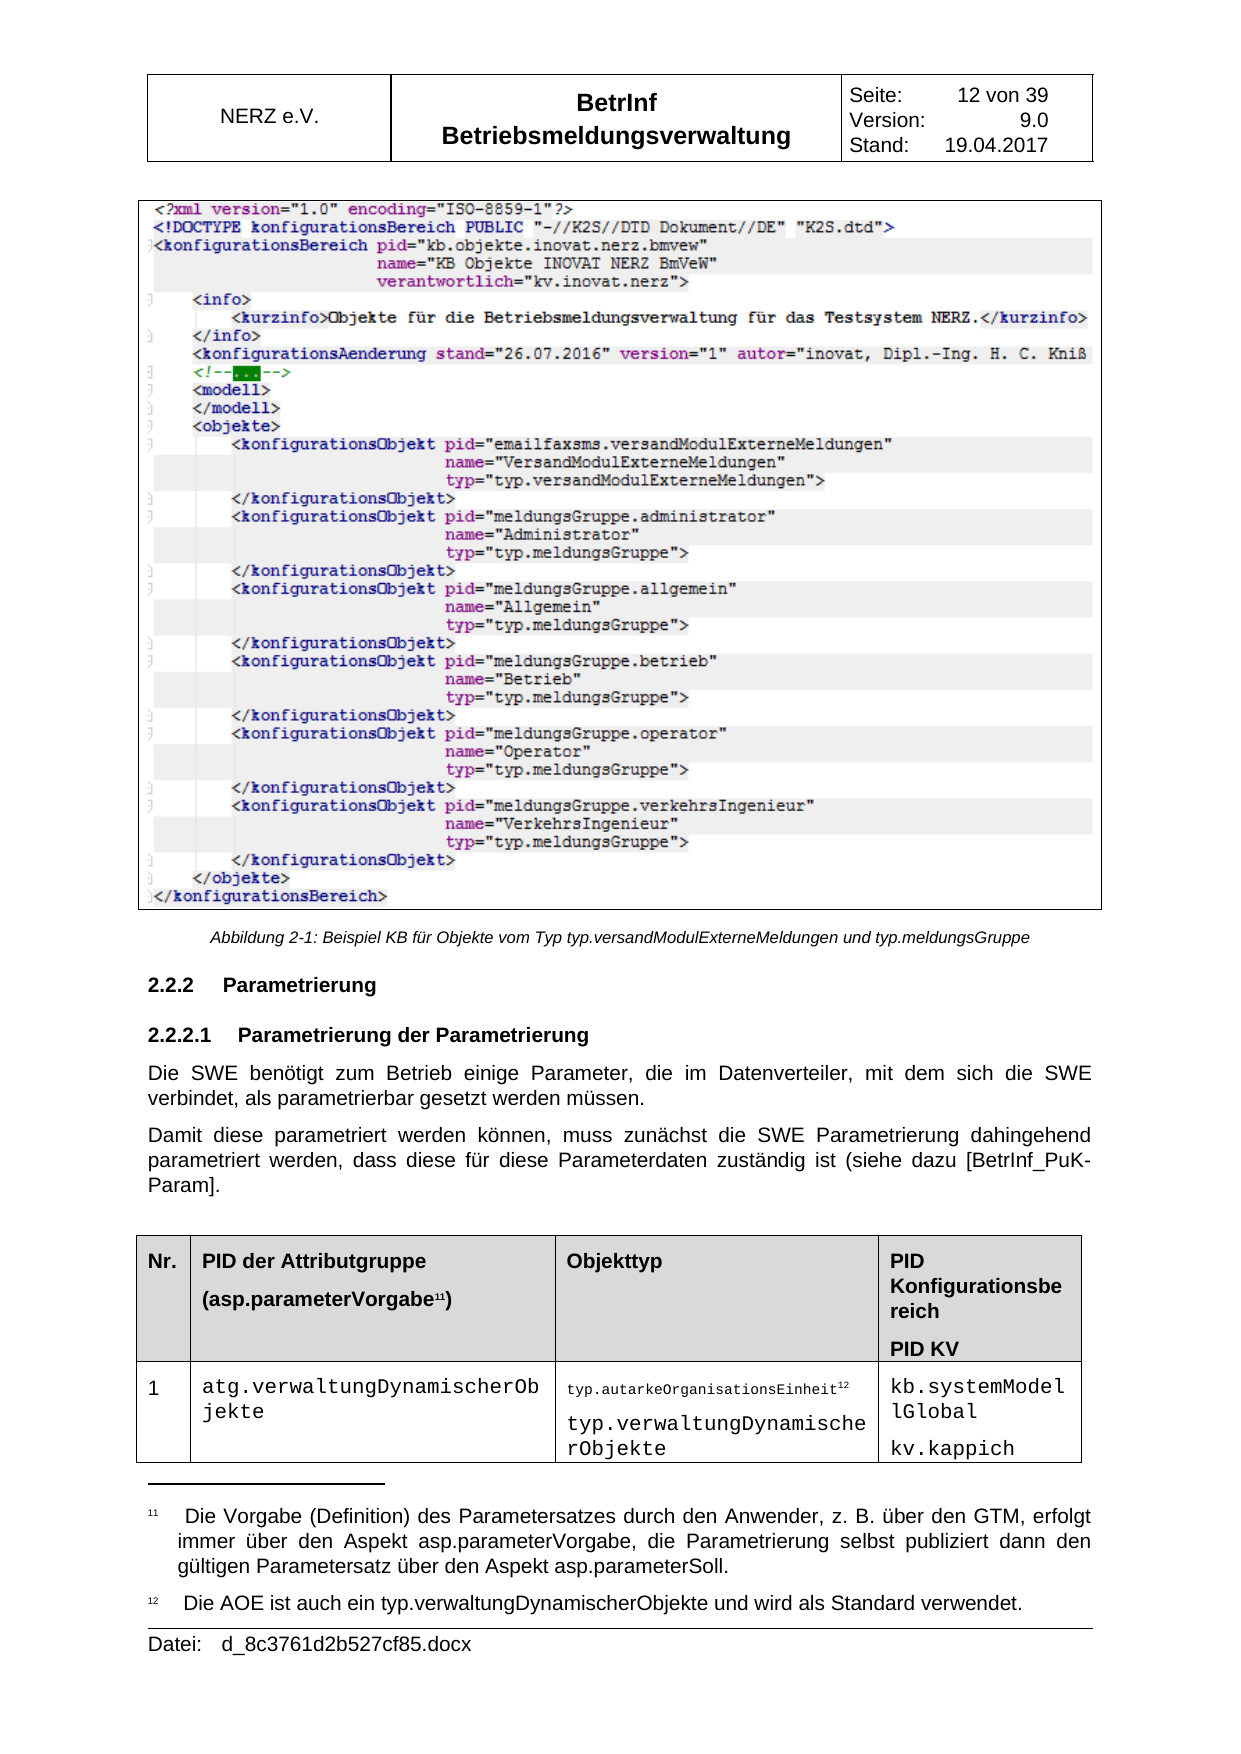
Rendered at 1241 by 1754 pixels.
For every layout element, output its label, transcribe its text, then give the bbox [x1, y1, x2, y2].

text Die SWE benötigt zum Betrieb einige Parameter, die im Datenverteiler, mit dem sich die SWE verbindet, als parametrierbar gesetzt werden müssen. [148, 1060, 1093, 1110]
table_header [191, 1236, 555, 1361]
subtitle Parametrierung der Parametrierung [148, 1022, 1093, 1047]
table_header PID Konfigurationsbereich PID KV [879, 1236, 1081, 1361]
text Damit diese parametriert werden können, muss zunächst die SWE Parametrierung dahingehend parametriert werden, dass diese für diese Parameterdaten zuständig ist (siehe dazu [BetrInf_PuK-Param]. [148, 1122, 1093, 1197]
table_cell typ.autarkeOrganisationsEinheit typ.verwaltungDynamischerObjekte [556, 1362, 878, 1462]
table_cell kb.systemModellGlobal kv.kappich [879, 1362, 1081, 1462]
table_header Nr. [137, 1236, 190, 1361]
table_cell 1 [137, 1362, 190, 1462]
table_cell atg.verwaltungDynamischerObjekte [191, 1362, 555, 1462]
subtitle Parametrierung [148, 972, 1093, 997]
picture [147, 202, 1093, 907]
table_header Objekttyp [556, 1236, 878, 1361]
